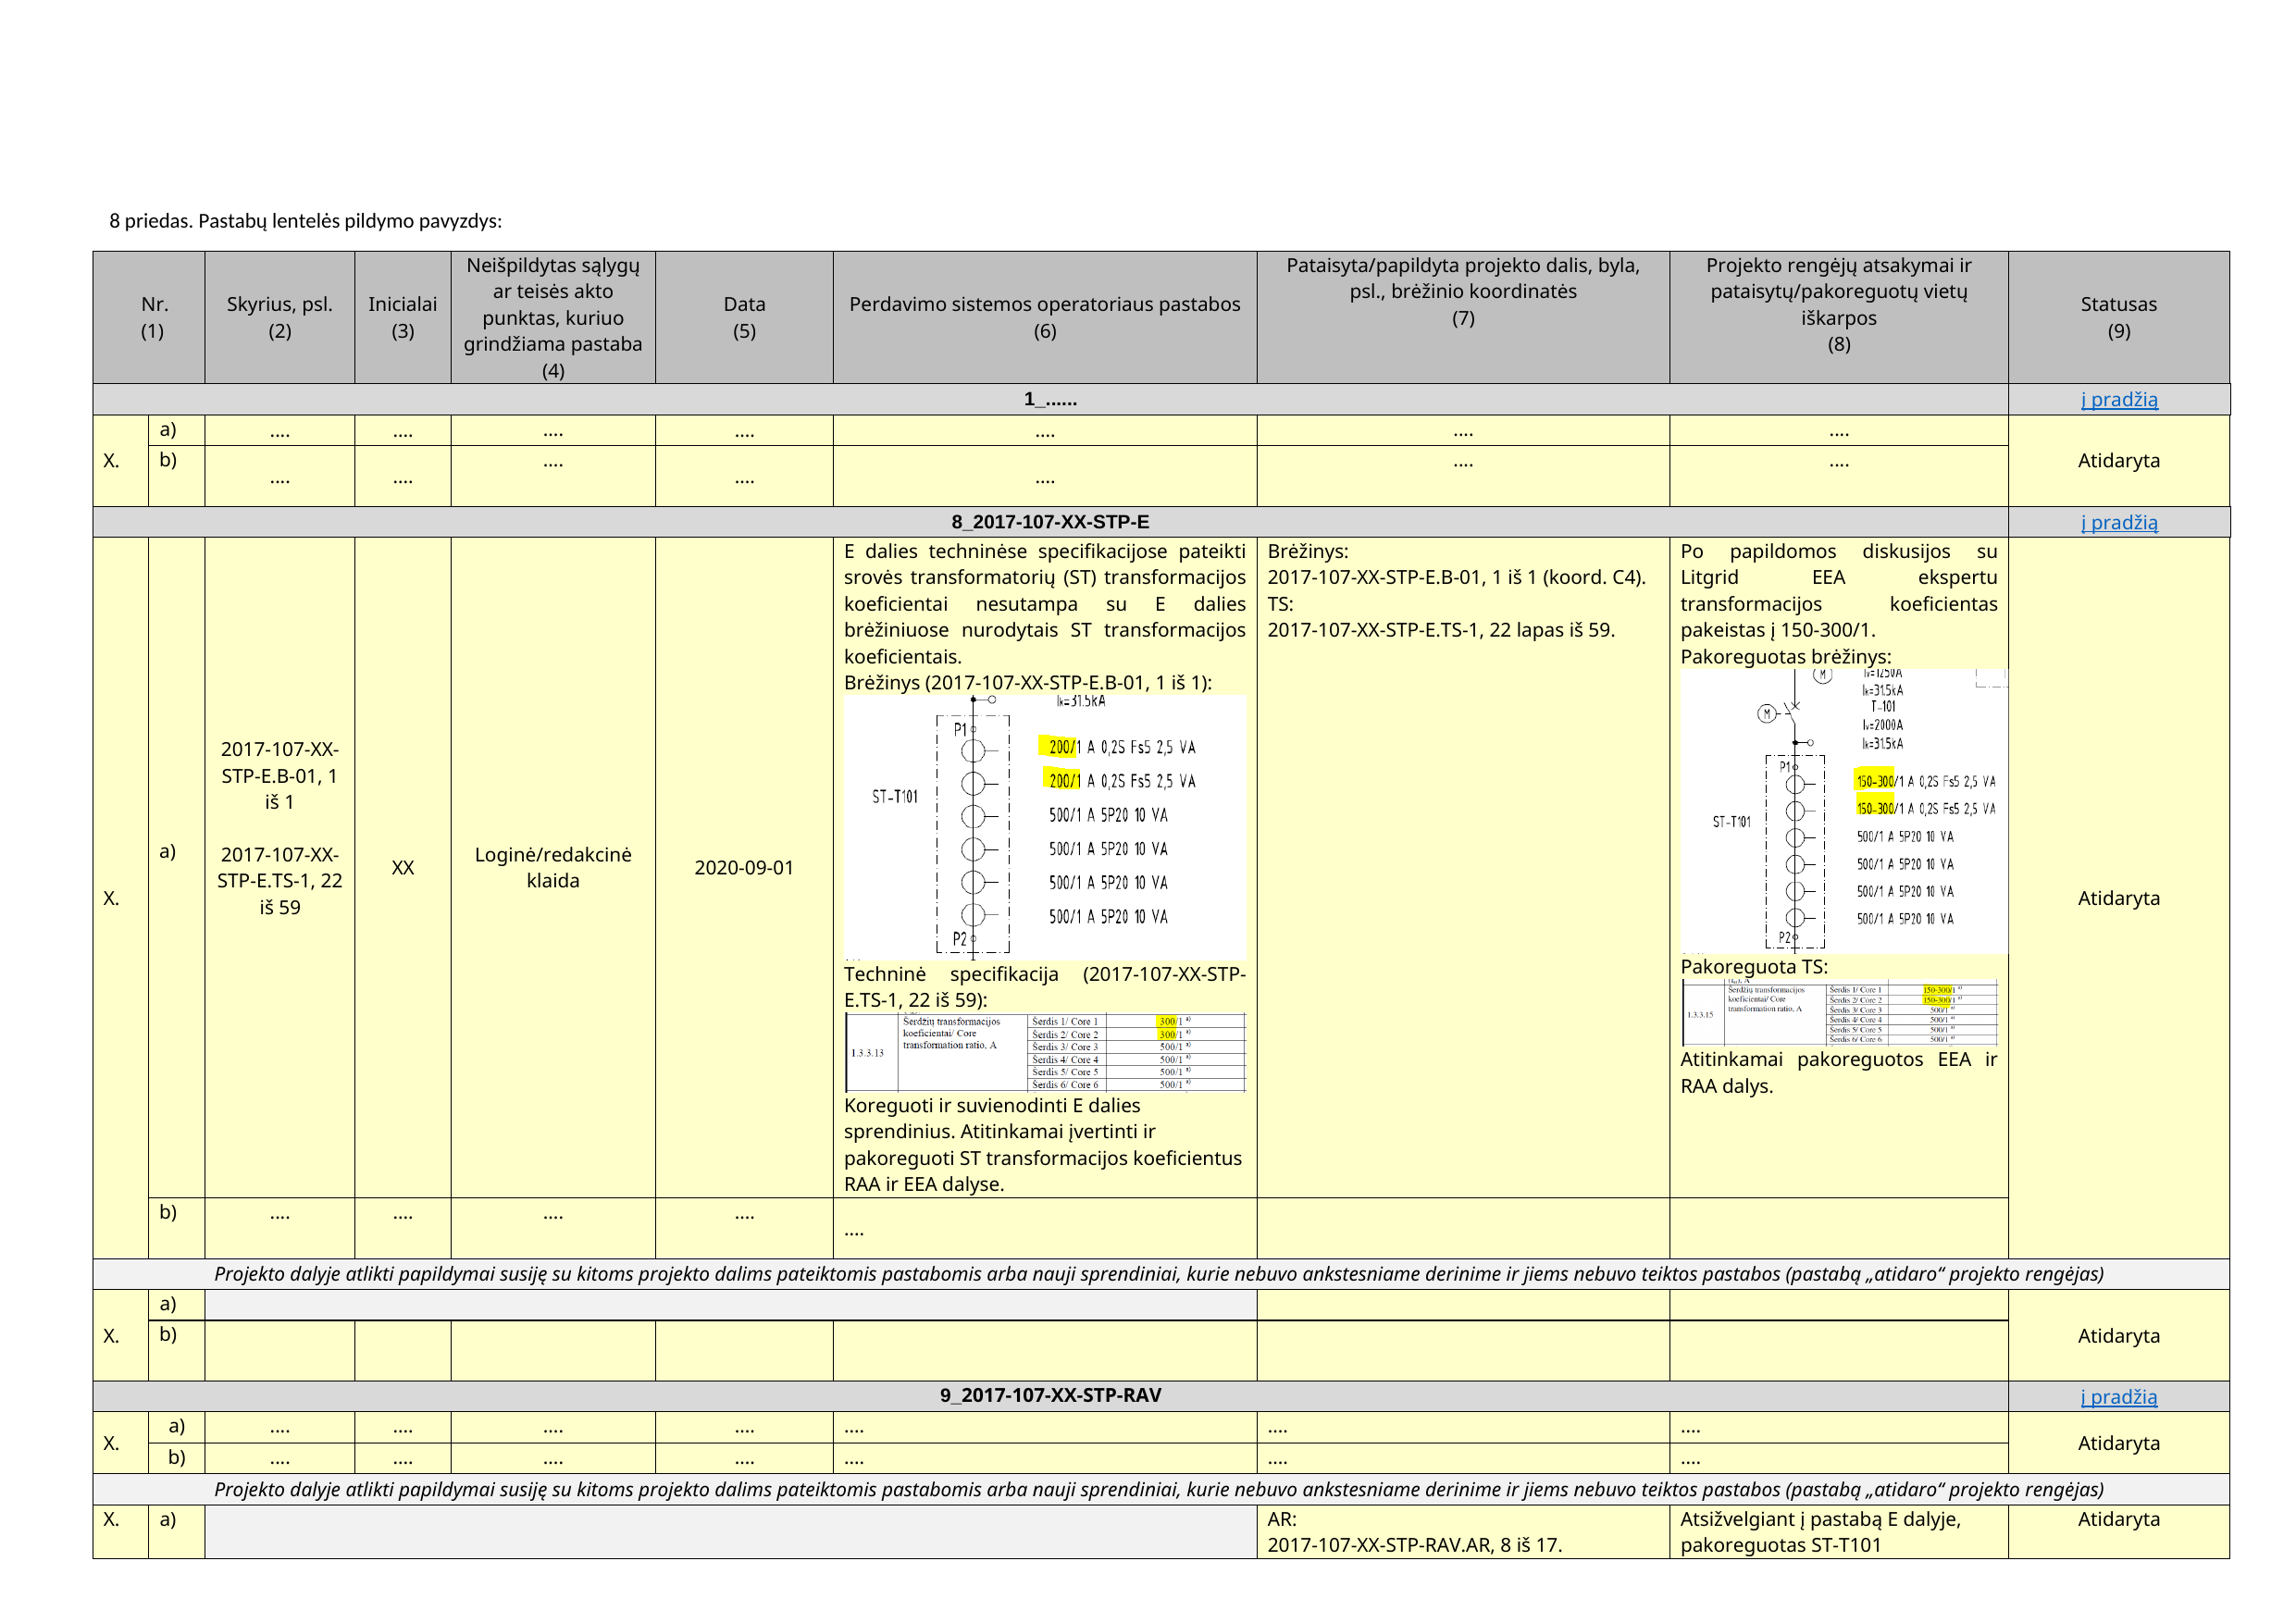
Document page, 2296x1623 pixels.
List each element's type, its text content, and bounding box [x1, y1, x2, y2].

table_cell [205, 1505, 1257, 1558]
table_cell .... [452, 415, 655, 445]
table_header Nr. (1) [93, 252, 205, 383]
table_cell [205, 1321, 354, 1381]
table_cell .... [452, 1198, 655, 1258]
table_header Pataisyta/papildyta projekto dalis, byla, psl., brėžinio koordinatės (7) [1258, 252, 1669, 383]
table_cell X. [93, 1505, 148, 1558]
table_cell .... [1258, 1412, 1669, 1443]
table_cell .... [355, 415, 451, 445]
table_cell X. [93, 1290, 148, 1381]
table_cell 8_2017-107-XX-STP-E [93, 507, 2008, 537]
picture [843, 1012, 1247, 1093]
table_cell 9_2017-107-XX-STP-RAV [93, 1381, 2008, 1411]
table_cell [149, 1505, 205, 1558]
table_cell Atidaryta [2009, 538, 2229, 1258]
table_cell XX [355, 538, 451, 1197]
table_cell Atidaryta [2009, 1412, 2229, 1473]
table_cell .... [205, 1443, 354, 1473]
table_cell X. [93, 1412, 148, 1473]
table_cell .... [1670, 446, 2008, 506]
table_cell .... [834, 415, 1257, 445]
table_cell X. [93, 415, 148, 506]
table_cell [452, 1321, 655, 1381]
table_cell .... [1670, 1443, 2008, 1473]
table_header Skyrius, psl. (2) [205, 252, 354, 383]
table_cell .... [1670, 415, 2008, 445]
table_cell Po papildomos diskusijos su Litgrid EEA ekspertu transformacijos koeficientas pakeistas į 150-300/1. Pakoreguotas brėžinys: Pakoreguota TS: Atitinkamai pakoreguotos EEA ir RAA dalys. [1670, 538, 2008, 1197]
table_cell [1258, 1321, 1669, 1381]
table_cell [149, 1290, 205, 1319]
table_cell X. [93, 538, 148, 1258]
table_cell .... [355, 1443, 451, 1473]
table_cell [149, 1198, 205, 1258]
table_header Neišpildytas sąlygų ar teisės akto punktas, kuriuo grindžiama pastaba (4) [452, 252, 655, 383]
table_cell .... [656, 446, 833, 506]
table_cell .... [1258, 446, 1669, 506]
table_cell .... [656, 1412, 833, 1443]
table_cell .... [452, 446, 655, 506]
table_cell [149, 1321, 205, 1381]
table_cell [1670, 1290, 2008, 1319]
table_cell .... [355, 446, 451, 506]
table_header Statusas (9) [2009, 252, 2229, 383]
table_header Data (5) [656, 252, 833, 383]
table_cell .... [1670, 1412, 2008, 1443]
picture [843, 695, 1247, 960]
table_cell Projekto dalyje atlikti papildymai susiję su kitoms projekto dalims pateiktomis pastabomis arba nauji sprendiniai, kurie nebuvo ankstesniame derinime ir jiems nebuvo teiktos pastabos (pastabą „atidaro“ projekto rengėjas) [93, 1259, 2229, 1289]
table_cell .... [205, 1198, 354, 1258]
table_header Perdavimo sistemos operatoriaus pastabos (6) [834, 252, 1257, 383]
table_cell [834, 1321, 1257, 1381]
table_cell Projekto dalyje atlikti papildymai susiję su kitoms projekto dalims pateiktomis pastabomis arba nauji sprendiniai, kurie nebuvo ankstesniame derinime ir jiems nebuvo teiktos pastabos (pastabą „atidaro“ projekto rengėjas) [93, 1474, 2229, 1505]
table_cell .... [355, 1412, 451, 1443]
table_header Inicialai (3) [355, 252, 451, 383]
table_cell [1258, 1198, 1669, 1258]
table_cell Atidaryta [2009, 1290, 2229, 1381]
table_cell .... [205, 415, 354, 445]
table_cell [149, 415, 205, 445]
table_cell Atidaryta [2009, 415, 2229, 506]
table_header Projekto rengėjų atsakymai ir pataisytų/pakoreguotų vietų iškarpos (8) [1670, 252, 2008, 383]
table_cell [149, 446, 205, 506]
table_cell E dalies techninėse specifikacijose pateikti srovės transformatorių (ST) transformacijos koeficientai nesutampa su E dalies brėžiniuose nurodytais ST transformacijos koeficientais. Brėžinys (2017-107-XX-STP-E.B-01, 1 iš 1): Techninė specifikacija (2017-107-XX-STP-E.TS-1, 22 iš 59): Koreguoti ir suvienodinti E dalies sprendinius. Atitinkamai įvertinti ir pakoreguoti ST transformacijos koeficientus RAA ir EEA dalyse. [834, 538, 1257, 1197]
table_cell .... [834, 446, 1257, 506]
picture [1680, 979, 1999, 1047]
table_cell .... [656, 415, 833, 445]
table_cell [205, 1290, 1257, 1319]
table_cell [149, 538, 205, 1197]
table_cell Brėžinys: 2017-107-XX-STP-E.B-01, 1 iš 1 (koord. C4). TS: 2017-107-XX-STP-E.TS-1, 22 lapas iš 59. [1258, 538, 1669, 1197]
table_cell .... [355, 1198, 451, 1258]
table_cell .... [834, 1443, 1257, 1473]
table_cell .... [656, 1443, 833, 1473]
table_cell 1_...... [93, 384, 2008, 415]
table_cell [656, 1321, 833, 1381]
picture [1680, 669, 2009, 954]
table_cell AR: 2017-107-XX-STP-RAV.AR, 8 iš 17. Brėžinys: 2017-107-XX-STP-E.B-01, 1 iš 1 (koord. C4). [1258, 1505, 1669, 1558]
table_cell b) [149, 1443, 205, 1473]
table_cell .... [205, 1412, 354, 1443]
table_cell .... [834, 1412, 1257, 1443]
table_cell 2020-09-01 [656, 538, 833, 1197]
table_cell Atsižvelgiant į pastabą E dalyje, pakoreguotas ST-T101 transformacijos koeficientas į 150-300/1. Pakoreguotas AR: Pakoreguotas brėžinys: [1670, 1505, 2008, 1558]
table_cell Atidaryta [2009, 1505, 2229, 1558]
table_cell Loginė/redakcinė klaida [452, 538, 655, 1197]
table_cell [1670, 1198, 2008, 1258]
table_cell .... [205, 446, 354, 506]
table_cell .... [656, 1198, 833, 1258]
table_cell .... [834, 1198, 1257, 1258]
table_cell [1258, 1290, 1669, 1319]
table_cell į pradžią [2009, 1381, 2229, 1411]
table_cell .... [1258, 1443, 1669, 1473]
table_cell .... [452, 1412, 655, 1443]
table_cell 2017-107-XX-STP-E.B-01, 1 iš 1 2017-107-XX-STP-E.TS-1, 22 iš 59 [205, 538, 354, 1197]
table_cell a) [149, 1412, 205, 1443]
table_cell .... [1258, 415, 1669, 445]
table_cell .... [452, 1443, 655, 1473]
table_cell [355, 1321, 451, 1381]
table_cell į pradžią [2009, 507, 2230, 537]
table_cell [1670, 1321, 2008, 1381]
table_cell į pradžią [2009, 384, 2230, 415]
text 8 priedas. Pastabų lentelės pildymo pavyzdys: [109, 207, 2131, 233]
